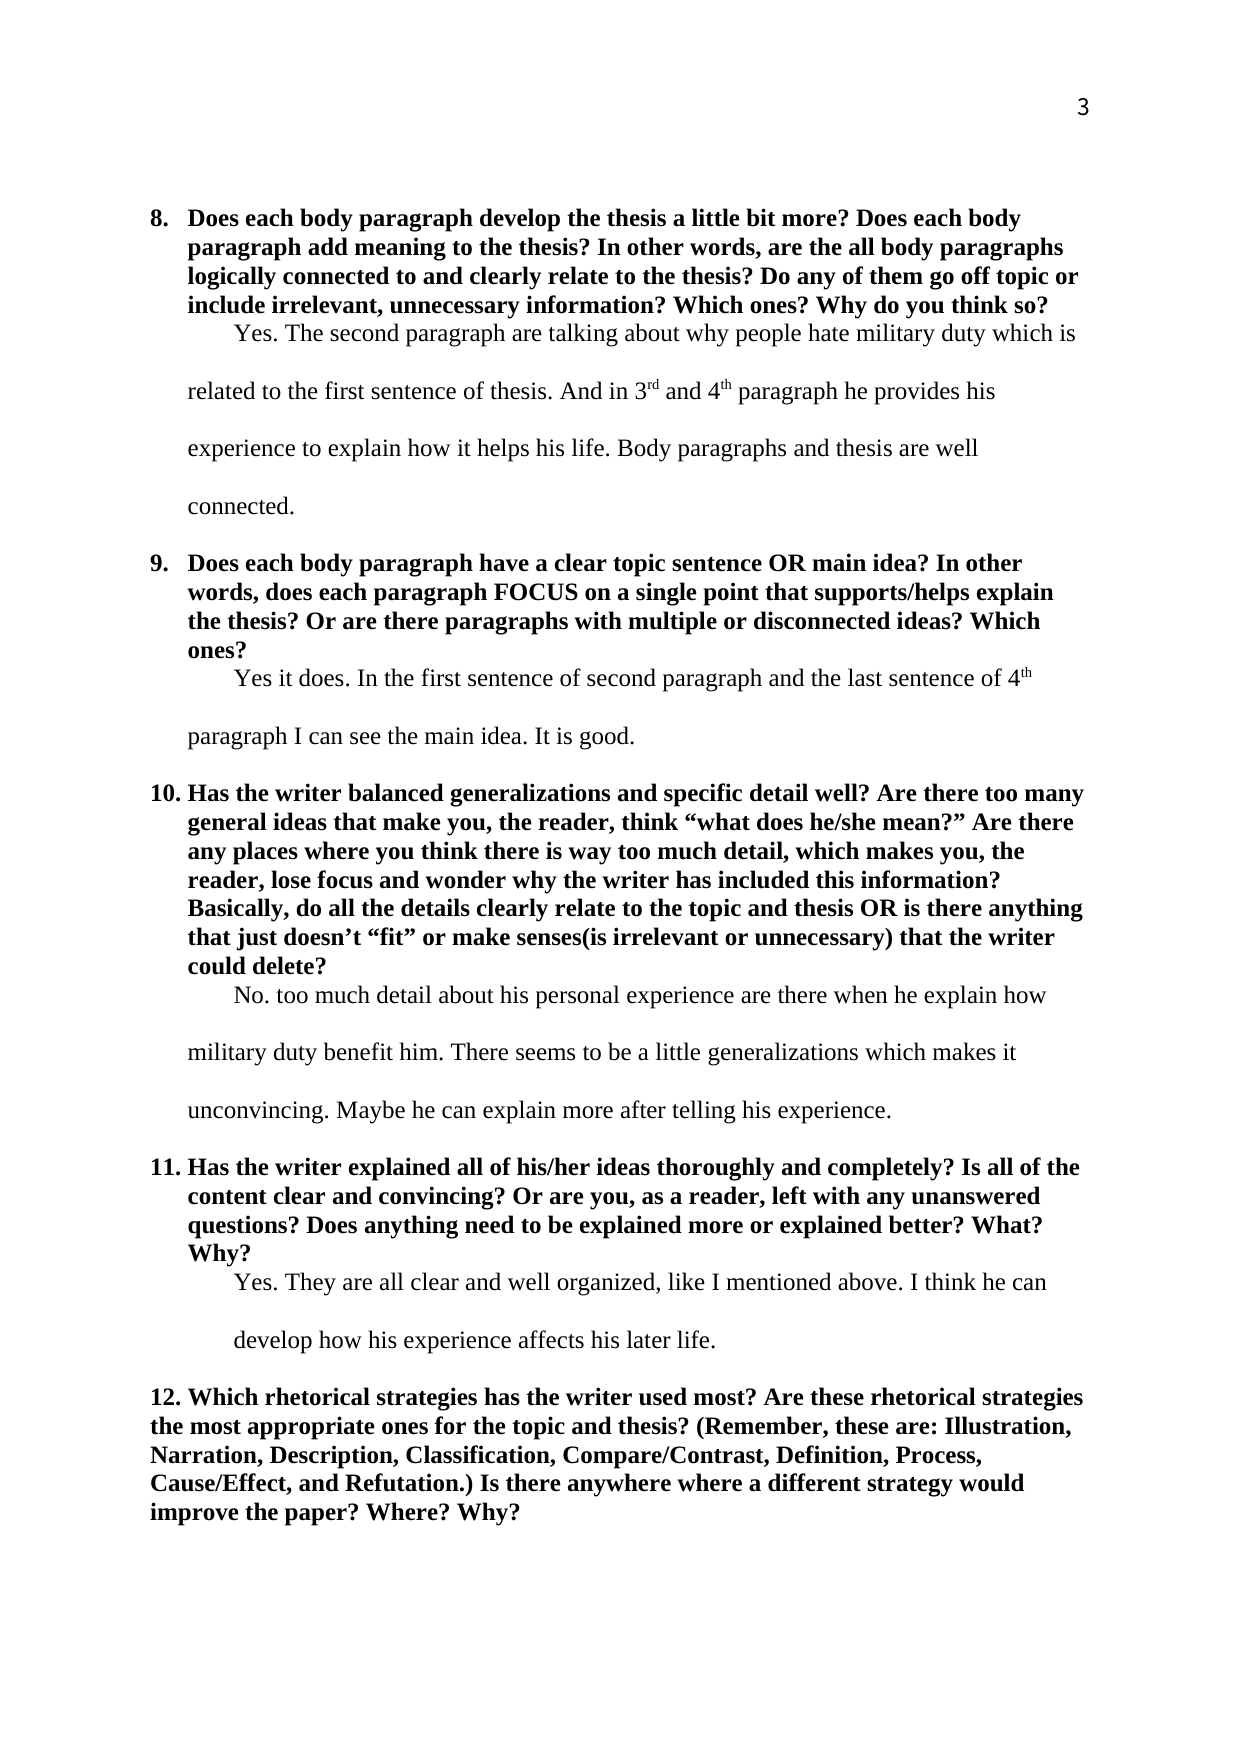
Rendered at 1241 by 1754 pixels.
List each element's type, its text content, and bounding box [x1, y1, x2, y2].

list Does each body paragraph have a clear topic sentence OR main idea? In other words, does each paragraph FOCUS on a single point that supports/helps explain the thesis? Or are there paragraphs with multiple or disconnected ideas? Which ones? [150, 548, 1090, 663]
list Has the writer explained all of his/her ideas thoroughly and completely? Is all of the content clear and convincing? Or are you, as a reader, left with any unanswered questions? Does anything need to be explained more or explained better? What? Why? [150, 1152, 1090, 1267]
list Yes. They are all clear and well organized, like I mentioned above. I think he can develop how his experience affects his later life. [233, 1267, 1090, 1353]
list No. too much detail about his personal experience are there when he explain how military duty benefit him. There seems to be a little generalizations which makes it unconvincing. Maybe he can explain more after telling his experience. [187, 980, 1090, 1123]
list Does each body paragraph develop the thesis a little bit more? Does each body paragraph add meaning to the thesis? In other words, are the all body paragraphs logically connected to and clearly relate to the thesis? Do any of them go off topic or include irrelevant, unnecessary information? Which ones? Why do you think so? [150, 203, 1090, 318]
text 12. Which rhetorical strategies has the writer used most? Are these rhetorical strategies the most appropriate ones for the topic and thesis? (Remember, these are: Illustration, Narration, Description, Classification, Compare/Contrast, Definition, Process, Cause/Effect, and Refutation.) Is there anywhere where a different strategy would improve the paper? Where? Why? [150, 1382, 1090, 1526]
list Yes it does. In the first sentence of second paragraph and the last sentence of 4th paragraph I can see the main idea. It is good. [187, 663, 1090, 750]
list Has the writer balanced generalizations and specific detail well? Are there too many general ideas that make you, the reader, think “what does he/she mean?” Are there any places where you think there is way too much detail, which makes you, the reader, lose focus and wonder why the writer has included this information? Basically, do all the details clearly relate to the topic and thesis OR is there anything that just doesn’t “fit” or make senses(is irrelevant or unnecessary) that the writer could delete? [150, 778, 1090, 980]
list Yes. The second paragraph are talking about why people hate military duty which is related to the first sentence of thesis. And in 3rd and 4th paragraph he provides his experience to explain how it helps his life. Body paragraphs and thesis are well connected. [187, 318, 1090, 520]
